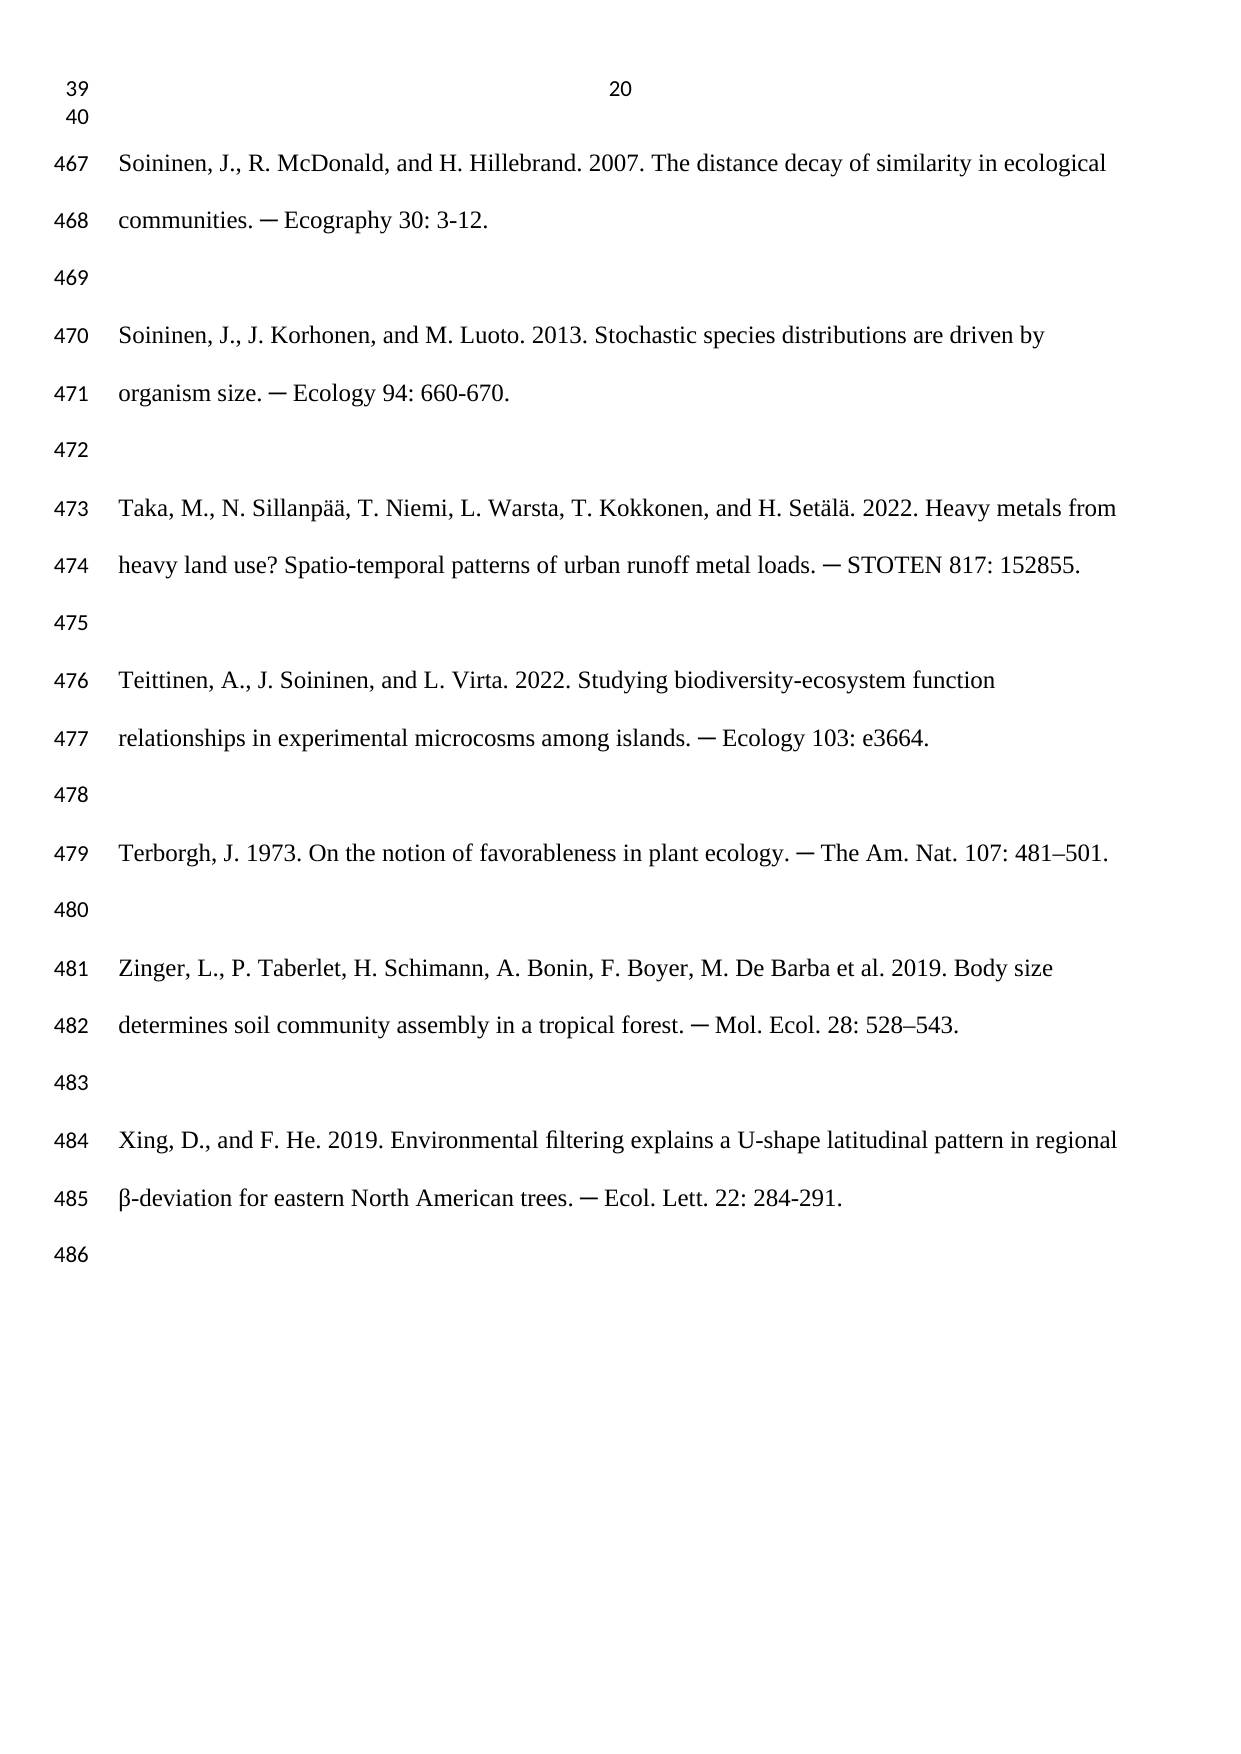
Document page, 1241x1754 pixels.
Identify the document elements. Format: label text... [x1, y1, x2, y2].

text Taka, M., N. Sillanpää, T. Niemi, L. Warsta, T. Kokkonen, and H. Setälä. 2022. Heavy metals from heavy land use? Spatio-temporal patterns of urban runoff metal loads. ─ STOTEN 817: 152855. [118, 493, 1122, 579]
text Zinger, L., P. Taberlet, H. Schimann, A. Bonin, F. Boyer, M. De Barba et al. 2019. Body size determines soil community assembly in a tropical forest. ─ Mol. Ecol. 28: 528–543. [118, 953, 1122, 1039]
text Soininen, J., R. McDonald, and H. Hillebrand. 2007. The distance decay of similarity in ecological communities. ─ Ecography 30: 3-12. [118, 148, 1122, 234]
text Xing, D., and F. He. 2019. Environmental ﬁltering explains a U-shape latitudinal pattern in regional β-deviation for eastern North American trees. ─ Ecol. Lett. 22: 284-291. [118, 1125, 1122, 1211]
text Teittinen, A., J. Soininen, and L. Virta. 2022. Studying biodiversity-ecosystem function relationships in experimental microcosms among islands. ─ Ecology 103: e3664. [118, 665, 1122, 751]
text Soininen, J., J. Korhonen, and M. Luoto. 2013. Stochastic species distributions are driven by organism size. ─ Ecology 94: 660-670. [118, 320, 1122, 406]
text Terborgh, J. 1973. On the notion of favorableness in plant ecology. ─ The Am. Nat. 107: 481–501. [118, 838, 1122, 866]
